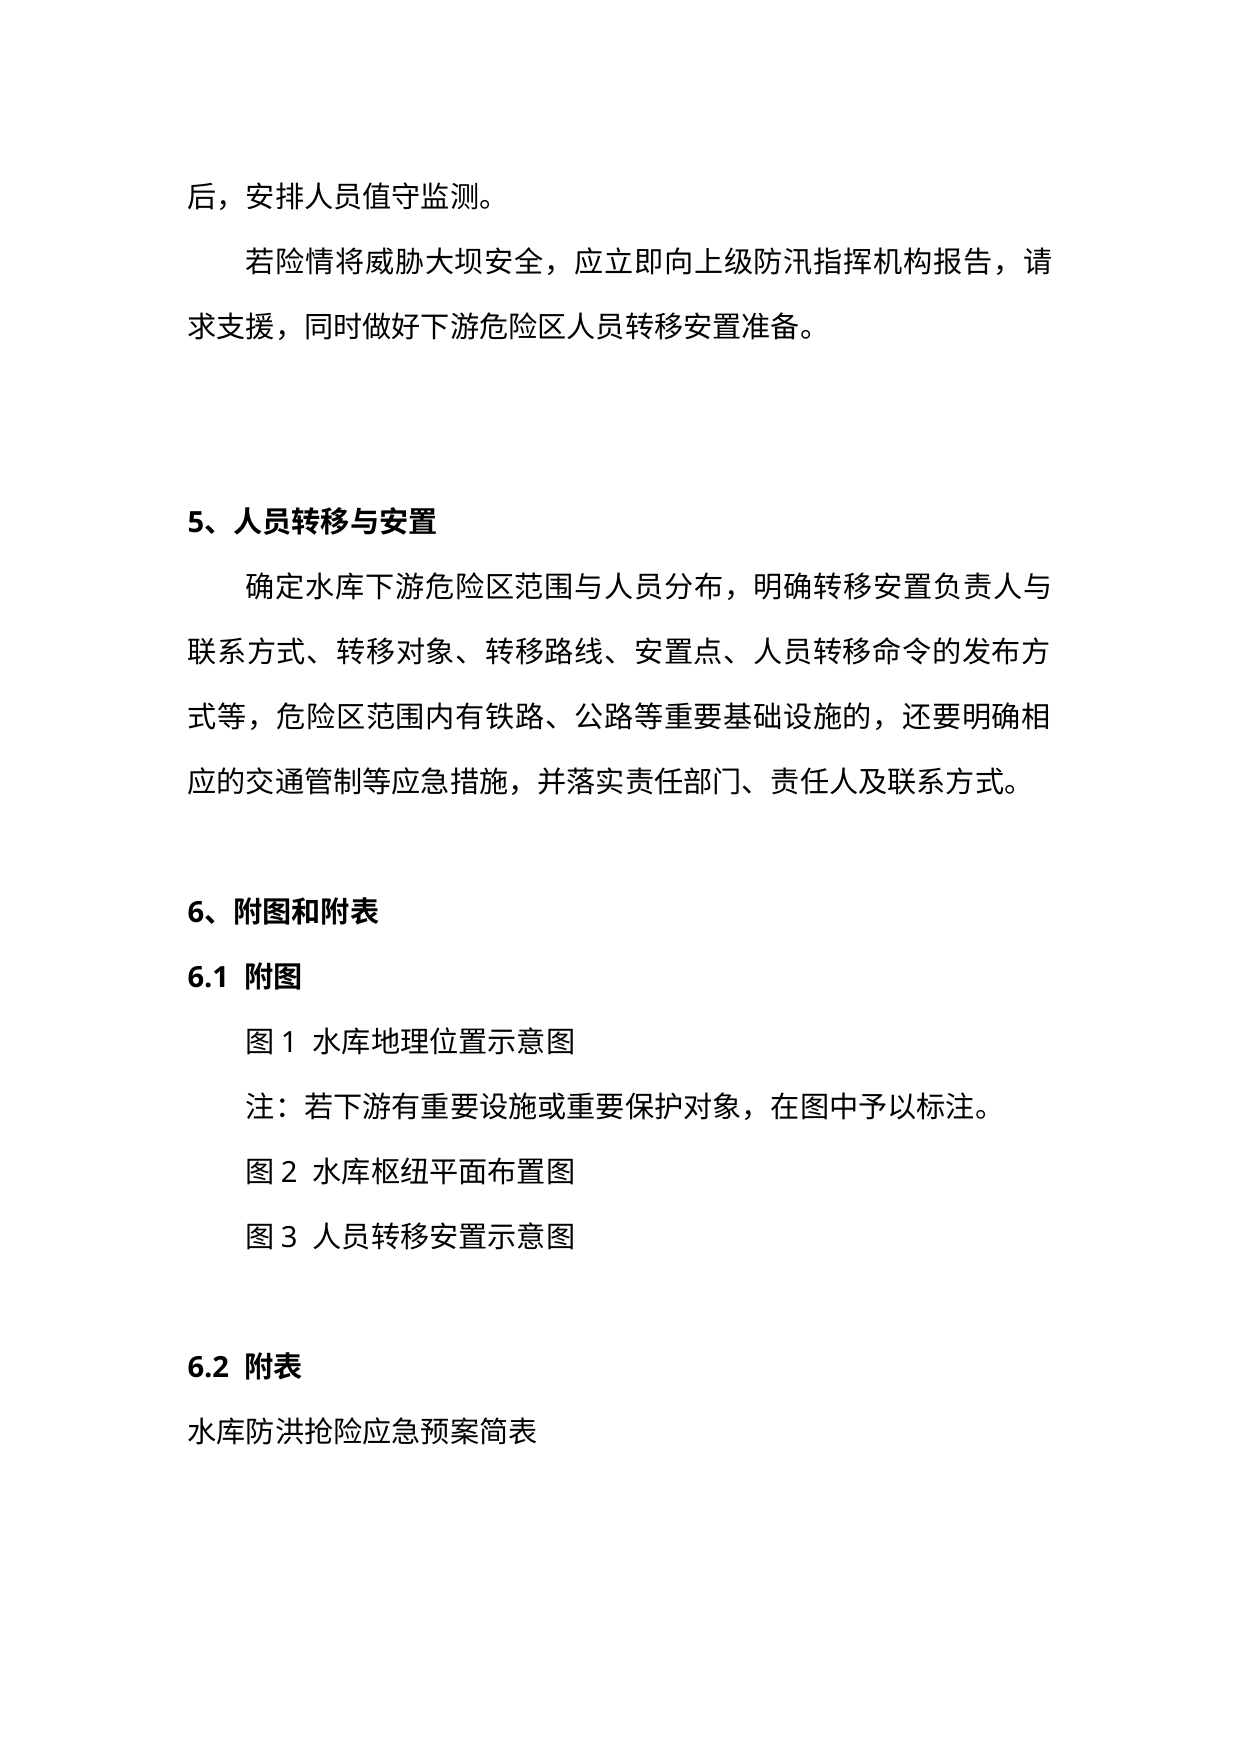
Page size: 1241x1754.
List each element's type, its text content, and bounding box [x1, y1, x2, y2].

text 图1 水库地理位置示意图 [187, 1007, 1053, 1072]
text 若险情将威胁大坝安全，应立即向上级防汛指挥机构报告，请求支援，同时做好下游危险区人员转移安置准备。 [187, 227, 1053, 357]
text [187, 162, 1053, 227]
text 6、附图和附表 [187, 877, 1053, 942]
text 6.2 附表 [187, 1332, 1053, 1397]
text 5、人员转移与安置 [187, 487, 1053, 552]
text 确定水库下游危险区范围与人员分布，明确转移安置负责人与联系方式、转移对象、转移路线、安置点、人员转移命令的发布方式等，危险区范围内有铁路、公路等重要基础设施的，还要明确相应的交通管制等应急措施，并落实责任部门、责任人及联系方式。 [187, 552, 1053, 812]
text 6.1 附图 [187, 942, 1053, 1007]
text 图2 水库枢纽平面布置图 [187, 1137, 1053, 1202]
text 图3 人员转移安置示意图 [187, 1202, 1053, 1267]
text 注：若下游有重要设施或重要保护对象，在图中予以标注。 [187, 1072, 1053, 1137]
text 水库防洪抢险应急预案简表 [187, 1397, 1053, 1462]
